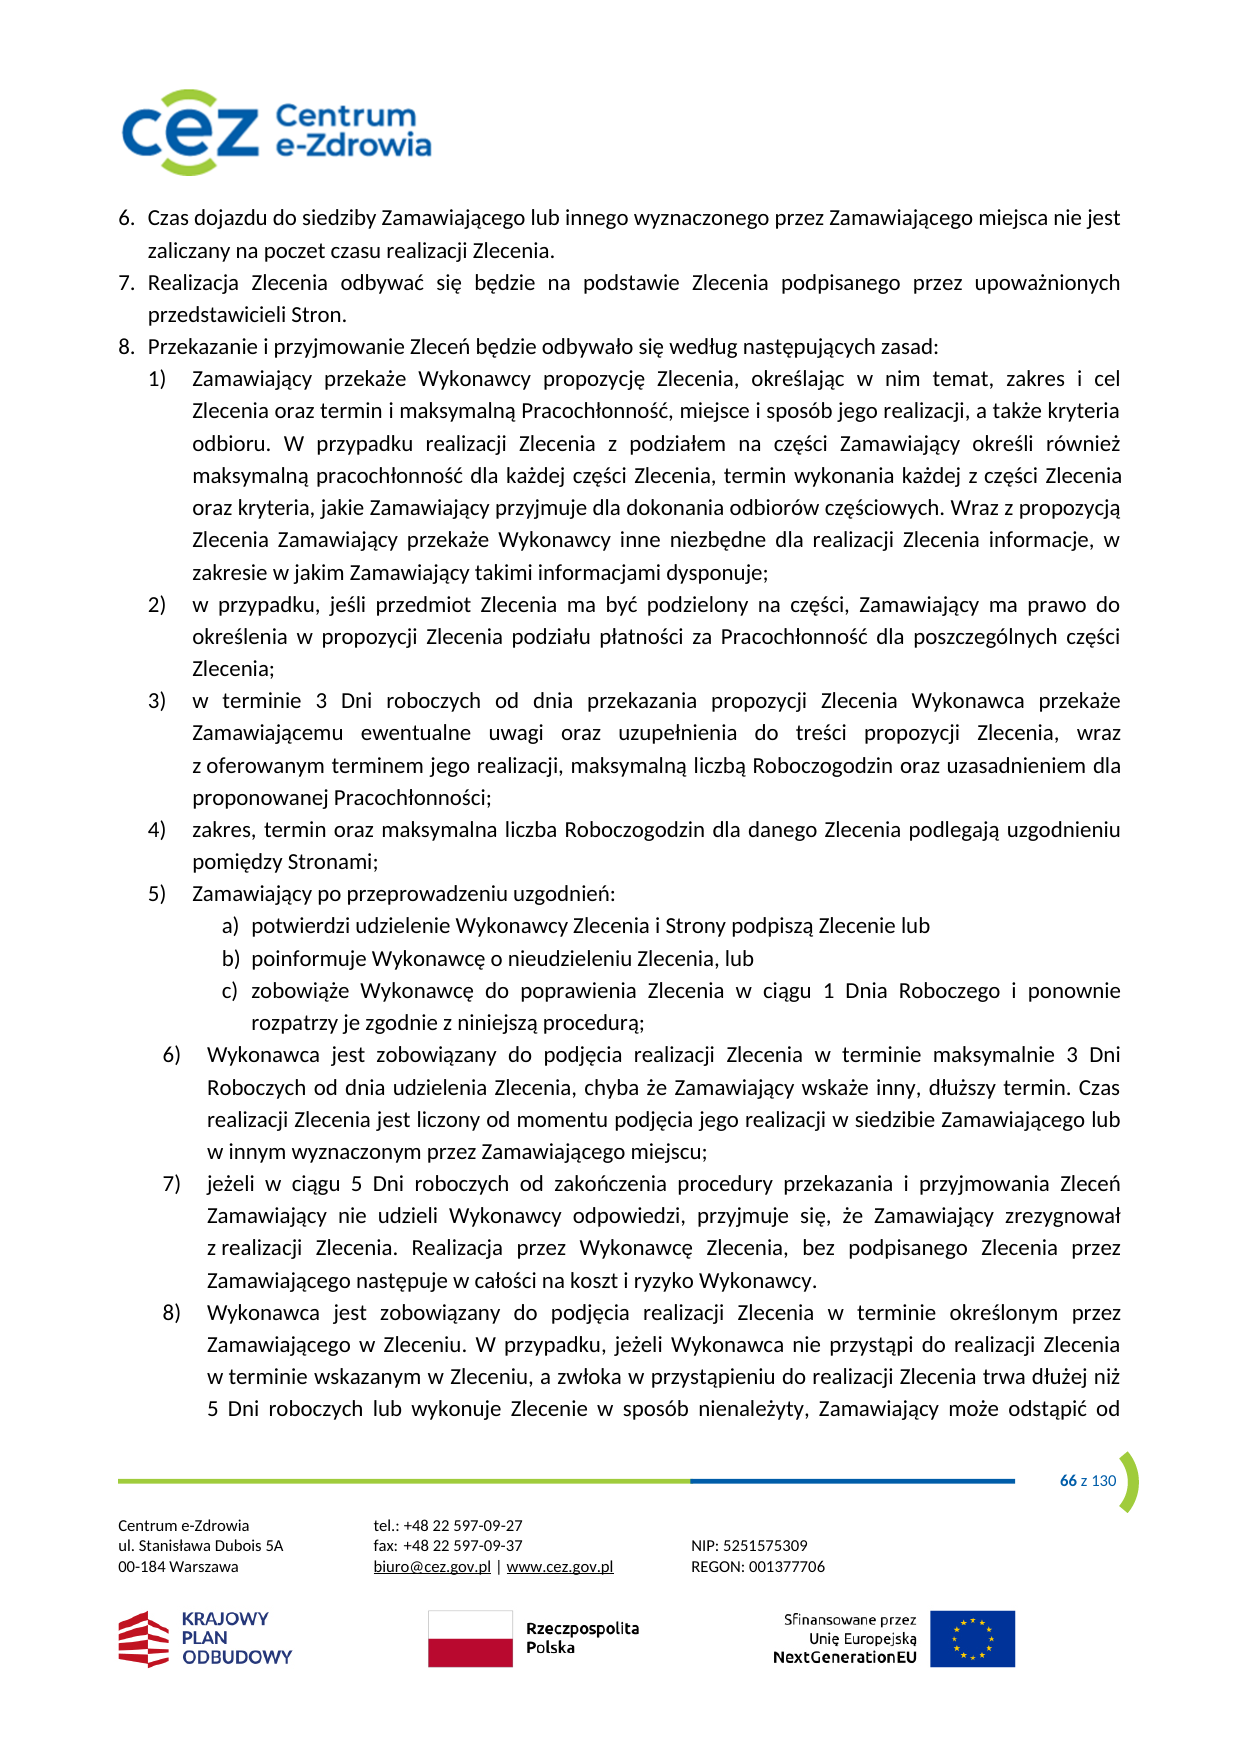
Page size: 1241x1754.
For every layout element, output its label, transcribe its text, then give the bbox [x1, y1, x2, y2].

list poinformuje Wykonawcę o nieudzieleniu Zlecenia, lub [222, 944, 1122, 972]
list Realizacja Zlecenia odbywać się będzie na podstawie Zlecenia podpisanego przez upoważnionych przedstawicieli Stron. [118, 268, 1122, 328]
list w przypadku, jeśli przedmiot Zlecenia ma być podzielony na części, Zamawiający ma prawo do określenia w propozycji Zlecenia podziału płatności za Pracochłonność dla poszczególnych części Zlecenia; [148, 590, 1122, 682]
list Przekazanie i przyjmowanie Zleceń będzie odbywało się według następujących zasad: [118, 332, 1122, 360]
list Czas dojazdu do siedziby Zamawiającego lub innego wyznaczonego przez Zamawiającego miejsca nie jest zaliczany na poczet czasu realizacji Zlecenia. [118, 203, 1122, 264]
list Zamawiający przekaże Wykonawcy propozycję Zlecenia, określając w nim temat, zakres i cel Zlecenia oraz termin i maksymalną Pracochłonność, miejsce i sposób jego realizacji, a także kryteria odbioru. W przypadku realizacji Zlecenia z podziałem na części Zamawiający określi również maksymalną pracochłonność dla każdej części Zlecenia, termin wykonania każdej z części Zlecenia oraz kryteria, jakie Zamawiający przyjmuje dla dokonania odbiorów częściowych. Wraz z propozycją Zlecenia Zamawiający przekaże Wykonawcy inne niezbędne dla realizacji Zlecenia informacje, w zakresie w jakim Zamawiający takimi informacjami dysponuje; [148, 364, 1122, 586]
list Zamawiający po przeprowadzeniu uzgodnień: [148, 879, 1122, 907]
picture [99, 1591, 308, 1687]
list Wykonawca jest zobowiązany do podjęcia realizacji Zlecenia w terminie maksymalnie 3 Dni Roboczych od dnia udzielenia Zlecenia, chyba że Zamawiający wskaże inny, dłuższy termin. Czas realizacji Zlecenia jest liczony od momentu podjęcia jego realizacji w siedzibie Zamawiającego lub w innym wyznaczonym przez Zamawiającego miejscu; [162, 1040, 1122, 1165]
list potwierdzi udzielenie Wykonawcy Zlecenia i Strony podpiszą Zlecenie lub [222, 912, 1122, 940]
list zakres, termin oraz maksymalna liczba Roboczogodzin dla danego Zlecenia podlegają uzgodnieniu pomiędzy Stronami; [148, 815, 1122, 875]
list w terminie 3 Dni roboczych od dnia przekazania propozycji Zlecenia Wykonawca przekaże Zamawiającemu ewentualne uwagi oraz uzupełnienia do treści propozycji Zlecenia, wraz z oferowanym terminem jego realizacji, maksymalną liczbą Roboczogodzin oraz uzasadnieniem dla proponowanej Pracochłonności; [148, 686, 1122, 811]
picture [405, 1591, 656, 1686]
picture [118, 88, 435, 176]
picture [1117, 1449, 1141, 1515]
list zobowiąże Wykonawcę do poprawienia Zlecenia w ciągu 1 Dnia Roboczego i ponownie rozpatrzy je zgodnie z niniejszą procedurą; [222, 976, 1122, 1036]
list jeżeli w ciągu 5 Dni roboczych od zakończenia procedury przekazania i przyjmowania Zleceń Zamawiający nie udzieli Wykonawcy odpowiedzi, przyjmuje się, że Zamawiający zrezygnował z realizacji Zlecenia. Realizacja przez Wykonawcę Zlecenia, bez podpisanego Zlecenia przez Zamawiającego następuje w całości na koszt i ryzyko Wykonawcy. [162, 1169, 1122, 1294]
picture [753, 1591, 1034, 1686]
